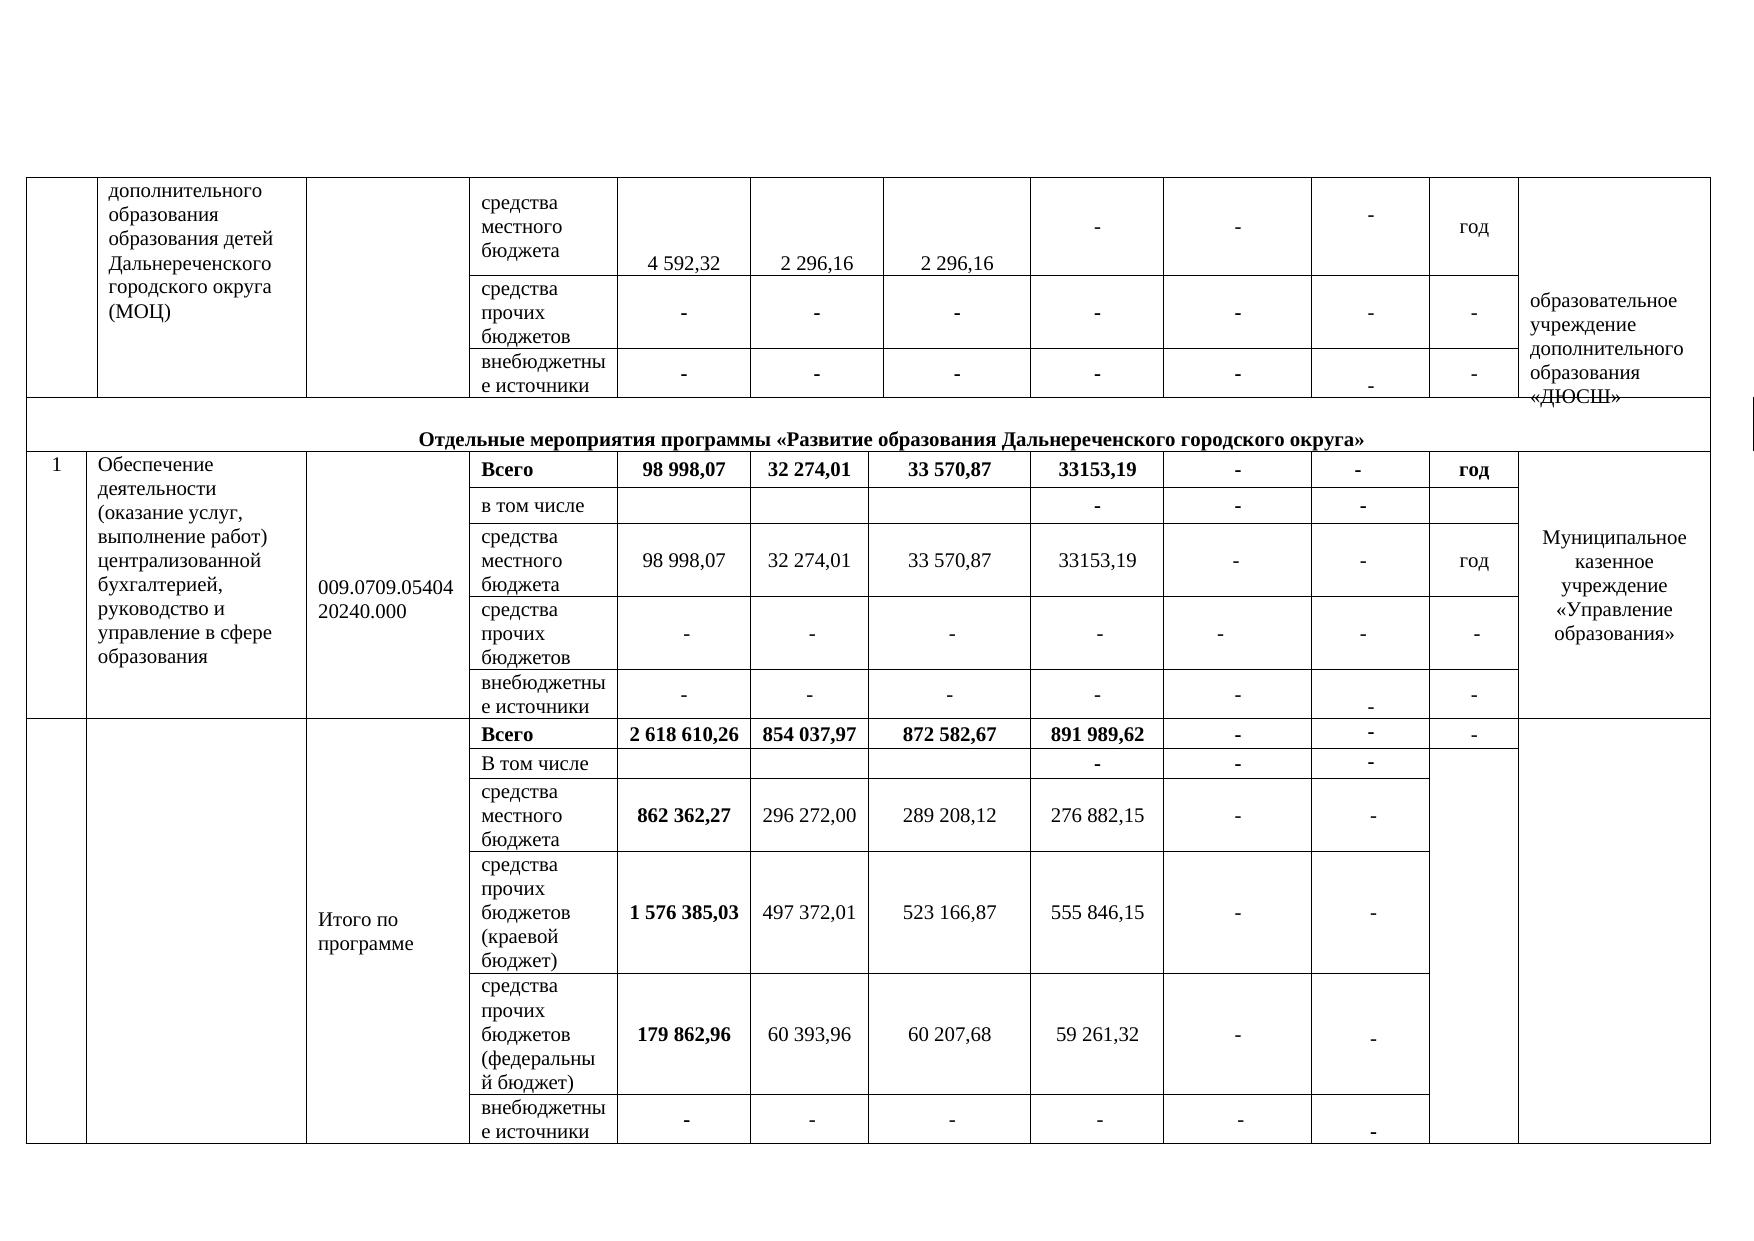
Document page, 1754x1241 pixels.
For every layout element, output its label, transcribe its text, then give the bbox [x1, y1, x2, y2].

table_cell - [869, 1095, 1030, 1143]
table_cell [1711, 397, 1753, 451]
table_cell [751, 488, 868, 523]
table_cell 555 846,15 [1031, 852, 1163, 972]
table_cell год [1430, 178, 1518, 274]
table_cell [1430, 749, 1518, 1143]
table_cell средства прочих бюджетов (краевой бюджет) [470, 852, 617, 972]
table_cell 854 037,97 [751, 719, 868, 748]
table_cell - [869, 597, 1030, 669]
table_cell - [618, 1095, 750, 1143]
table_cell - [1031, 749, 1163, 778]
table_cell - [1164, 452, 1311, 487]
table_cell 1 576 385,03 [618, 852, 750, 972]
table_cell 276 882,15 [1031, 779, 1163, 851]
table_cell - [1312, 1095, 1429, 1143]
table_cell - [1164, 524, 1311, 596]
table_cell Отдельные мероприятия программы «Развитие образования Дальнереченского городского округа» [27, 398, 1710, 451]
table_cell - [1312, 597, 1429, 669]
table_cell [869, 749, 1030, 778]
table_cell - [1312, 670, 1429, 718]
table_cell средства прочих бюджетов [470, 276, 617, 348]
table_cell - [751, 597, 868, 669]
table_cell 523 166,87 [869, 852, 1030, 972]
table_cell 872 582,67 [869, 719, 1030, 748]
table_cell 32 274,01 [751, 524, 868, 596]
table_cell - [1164, 597, 1311, 669]
table_cell год [1430, 452, 1518, 487]
table_cell - [751, 1095, 868, 1143]
table_cell 862 362,27 [618, 779, 750, 851]
table_cell 98 998,07 [618, 524, 750, 596]
table_cell - [1164, 1095, 1311, 1143]
table_cell - [1312, 276, 1429, 348]
table_cell Всего [470, 452, 617, 487]
table_cell - [1164, 974, 1311, 1094]
table_cell - [1164, 276, 1311, 348]
table_cell [87, 719, 306, 1143]
table_cell - [751, 276, 883, 348]
table_cell [27, 719, 86, 1143]
table_cell [869, 488, 1030, 523]
table_cell внебюджетные источники [470, 1095, 617, 1143]
table_cell [618, 488, 750, 523]
table_cell - [1031, 349, 1163, 397]
table_cell 33153,19 [1031, 452, 1163, 487]
table_cell 296 272,00 [751, 779, 868, 851]
table_cell 60 393,96 [751, 974, 868, 1094]
table_cell - [618, 349, 750, 397]
table_cell - [1164, 779, 1311, 851]
table_cell - [1430, 597, 1518, 669]
table_cell 2 296,16 [751, 178, 883, 274]
table_cell средства прочих бюджетов [470, 597, 617, 669]
table_cell - [618, 276, 750, 348]
table_cell 009.0709.0540420240.000 [307, 452, 469, 718]
table_cell - [1164, 488, 1311, 523]
table_cell - [884, 349, 1030, 397]
table_cell - [751, 349, 883, 397]
table_cell - [1164, 178, 1311, 274]
table_cell 497 372,01 [751, 852, 868, 972]
table_cell 2 296,16 [884, 178, 1030, 274]
table_cell 179 862,96 [618, 974, 750, 1094]
table_cell - [1430, 349, 1518, 397]
table_cell 33153,19 [1031, 524, 1163, 596]
table_cell - [1031, 1095, 1163, 1143]
table_cell - [1312, 488, 1429, 523]
table_cell - [1312, 852, 1429, 972]
table_cell - [1164, 719, 1311, 748]
table_cell 1 [27, 452, 86, 718]
table_cell - [751, 670, 868, 718]
table_cell - [1312, 178, 1429, 274]
table_cell - [1312, 524, 1429, 596]
table_cell - [618, 670, 750, 718]
table_cell - [618, 597, 750, 669]
table_cell - [1312, 452, 1429, 487]
table_cell 60 207,68 [869, 974, 1030, 1094]
table_cell - [1031, 276, 1163, 348]
table_cell - [1430, 719, 1518, 748]
table_cell Итого по программе [307, 719, 469, 1143]
table_cell [1430, 488, 1518, 523]
table_cell внебюджетные источники [470, 349, 617, 397]
table_cell 2 618 610,26 [618, 719, 750, 748]
table_cell год [1430, 524, 1518, 596]
table_cell [1519, 719, 1710, 1143]
table_cell - [1031, 488, 1163, 523]
table_cell - [1312, 719, 1429, 748]
table_cell 33 570,87 [869, 524, 1030, 596]
table_cell 59 261,32 [1031, 974, 1163, 1094]
table_cell 891 989,62 [1031, 719, 1163, 748]
table_cell 98 998,07 [618, 452, 750, 487]
table_cell - [1164, 852, 1311, 972]
table_cell Муниципальное казенное учреждение «Управление образования» [1519, 452, 1710, 718]
table_cell - [1164, 670, 1311, 718]
table_cell 289 208,12 [869, 779, 1030, 851]
table_cell 32 274,01 [751, 452, 868, 487]
table_cell - [1031, 597, 1163, 669]
table_cell - [1312, 779, 1429, 851]
table_cell 33 570,87 [869, 452, 1030, 487]
table_cell внебюджетные источники [470, 670, 617, 718]
table_cell средства местного бюджета [470, 779, 617, 851]
table_cell Всего [470, 719, 617, 748]
table_cell 4 592,32 [618, 178, 750, 274]
table_cell в том числе [470, 488, 617, 523]
table_cell - [1312, 749, 1429, 778]
table_cell - [1430, 276, 1518, 348]
table_cell средства местного бюджета [470, 524, 617, 596]
table_cell - [869, 670, 1030, 718]
table_cell - [1164, 749, 1311, 778]
table_cell Обеспечение деятельности (оказание услуг, выполнение работ) централизованной бухгалтерией, руководство и управление в сфере образования [87, 452, 306, 718]
table_cell средства прочих бюджетов (федеральный бюджет) [470, 974, 617, 1094]
table_cell средства местного бюджета [470, 178, 617, 274]
table_cell - [1312, 974, 1429, 1094]
table_cell - [1031, 178, 1163, 274]
table_cell - [1430, 670, 1518, 718]
table_cell [751, 749, 868, 778]
table_cell - [1031, 670, 1163, 718]
table_cell - [1164, 349, 1311, 397]
table_cell - [884, 276, 1030, 348]
table_cell [618, 749, 750, 778]
table_cell В том числе [470, 749, 617, 778]
table_cell - [1312, 349, 1429, 397]
